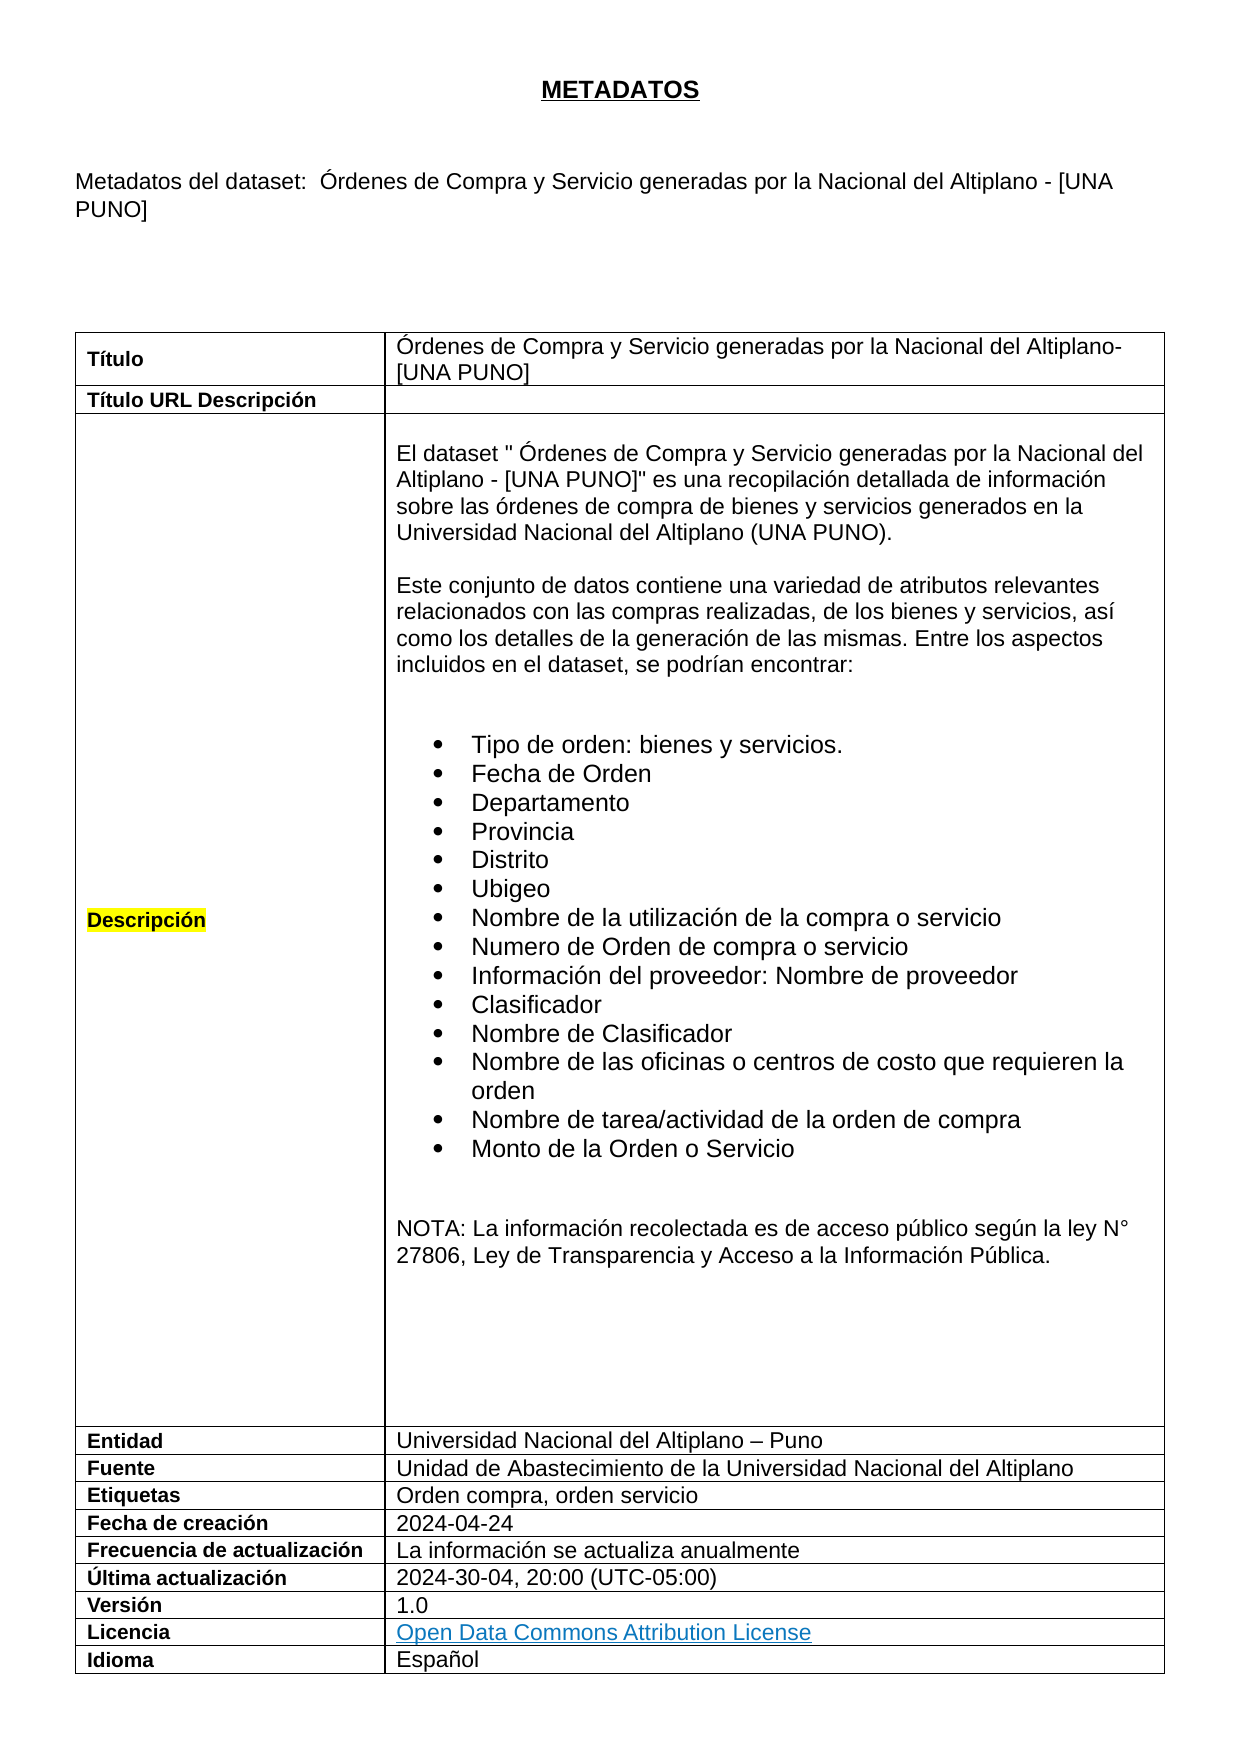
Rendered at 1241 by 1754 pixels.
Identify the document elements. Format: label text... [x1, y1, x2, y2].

text Metadatos del dataset: Órdenes de Compra y Servicio generadas por la Nacional del Altiplano - [UNA PUNO] [75, 168, 1165, 223]
table_header Título [76, 333, 384, 385]
table_cell Fuente [76, 1455, 384, 1481]
table_cell El dataset " Órdenes de Compra y Servicio generadas por la Nacional del Altiplano - [UNA PUNO]" es una recopilación detallada de información sobre las órdenes de compra de bienes y servicios generados en la Universidad Nacional del Altiplano (UNA PUNO). Este conjunto de datos contiene una variedad de atributos relevantes relacionados con las compras realizadas, de los bienes y servicios, así como los detalles de la generación de las mismas. Entre los aspectos incluidos en el dataset, se podrían encontrar: Tipo de orden: bienes y servicios. Fecha de Orden Departamento Provincia Distrito Ubigeo Nombre de la utilización de la compra o servicio Numero de Orden de compra o servicio Información del proveedor: Nombre de proveedor Clasificador Nombre de Clasificador Nombre de las oficinas o centros de costo que requieren la orden Nombre de tarea/actividad de la orden de compra Monto de la Orden o Servicio NOTA: La información recolectada es de acceso público según la ley N° 27806, Ley de Transparencia y Acceso a la Información Pública. [386, 414, 1164, 1426]
table_cell Título URL Descripción [76, 386, 384, 413]
table_cell Licencia [76, 1619, 384, 1645]
table_cell Entidad [76, 1427, 384, 1454]
table_cell Orden compra, orden servicio [386, 1482, 1164, 1508]
table_cell Universidad Nacional del Altiplano – Puno [386, 1427, 1164, 1454]
table_cell [386, 386, 1164, 413]
table_cell Versión [76, 1592, 384, 1618]
table_cell Español [386, 1646, 1164, 1673]
table_cell Open Data Commons Attribution License [386, 1619, 1164, 1645]
table_cell La información se actualiza anualmente [386, 1537, 1164, 1563]
table_cell Unidad de Abastecimiento de la Universidad Nacional del Altiplano [386, 1455, 1164, 1481]
table_header Órdenes de Compra y Servicio generadas por la Nacional del Altiplano- [UNA PUNO] [386, 333, 1164, 385]
table_cell Descripción [76, 414, 384, 1426]
table_cell Última actualización [76, 1564, 384, 1591]
table_cell Etiquetas [76, 1482, 384, 1508]
table_cell 1.0 [386, 1592, 1164, 1618]
table_cell 2024-04-24 [386, 1510, 1164, 1536]
table_cell Fecha de creación [76, 1510, 384, 1536]
table_cell Idioma [76, 1646, 384, 1673]
table_cell Frecuencia de actualización [76, 1537, 384, 1563]
text METADATOS [75, 75, 1165, 104]
table_cell 2024-30-04, 20:00 (UTC-05:00) [386, 1564, 1164, 1591]
